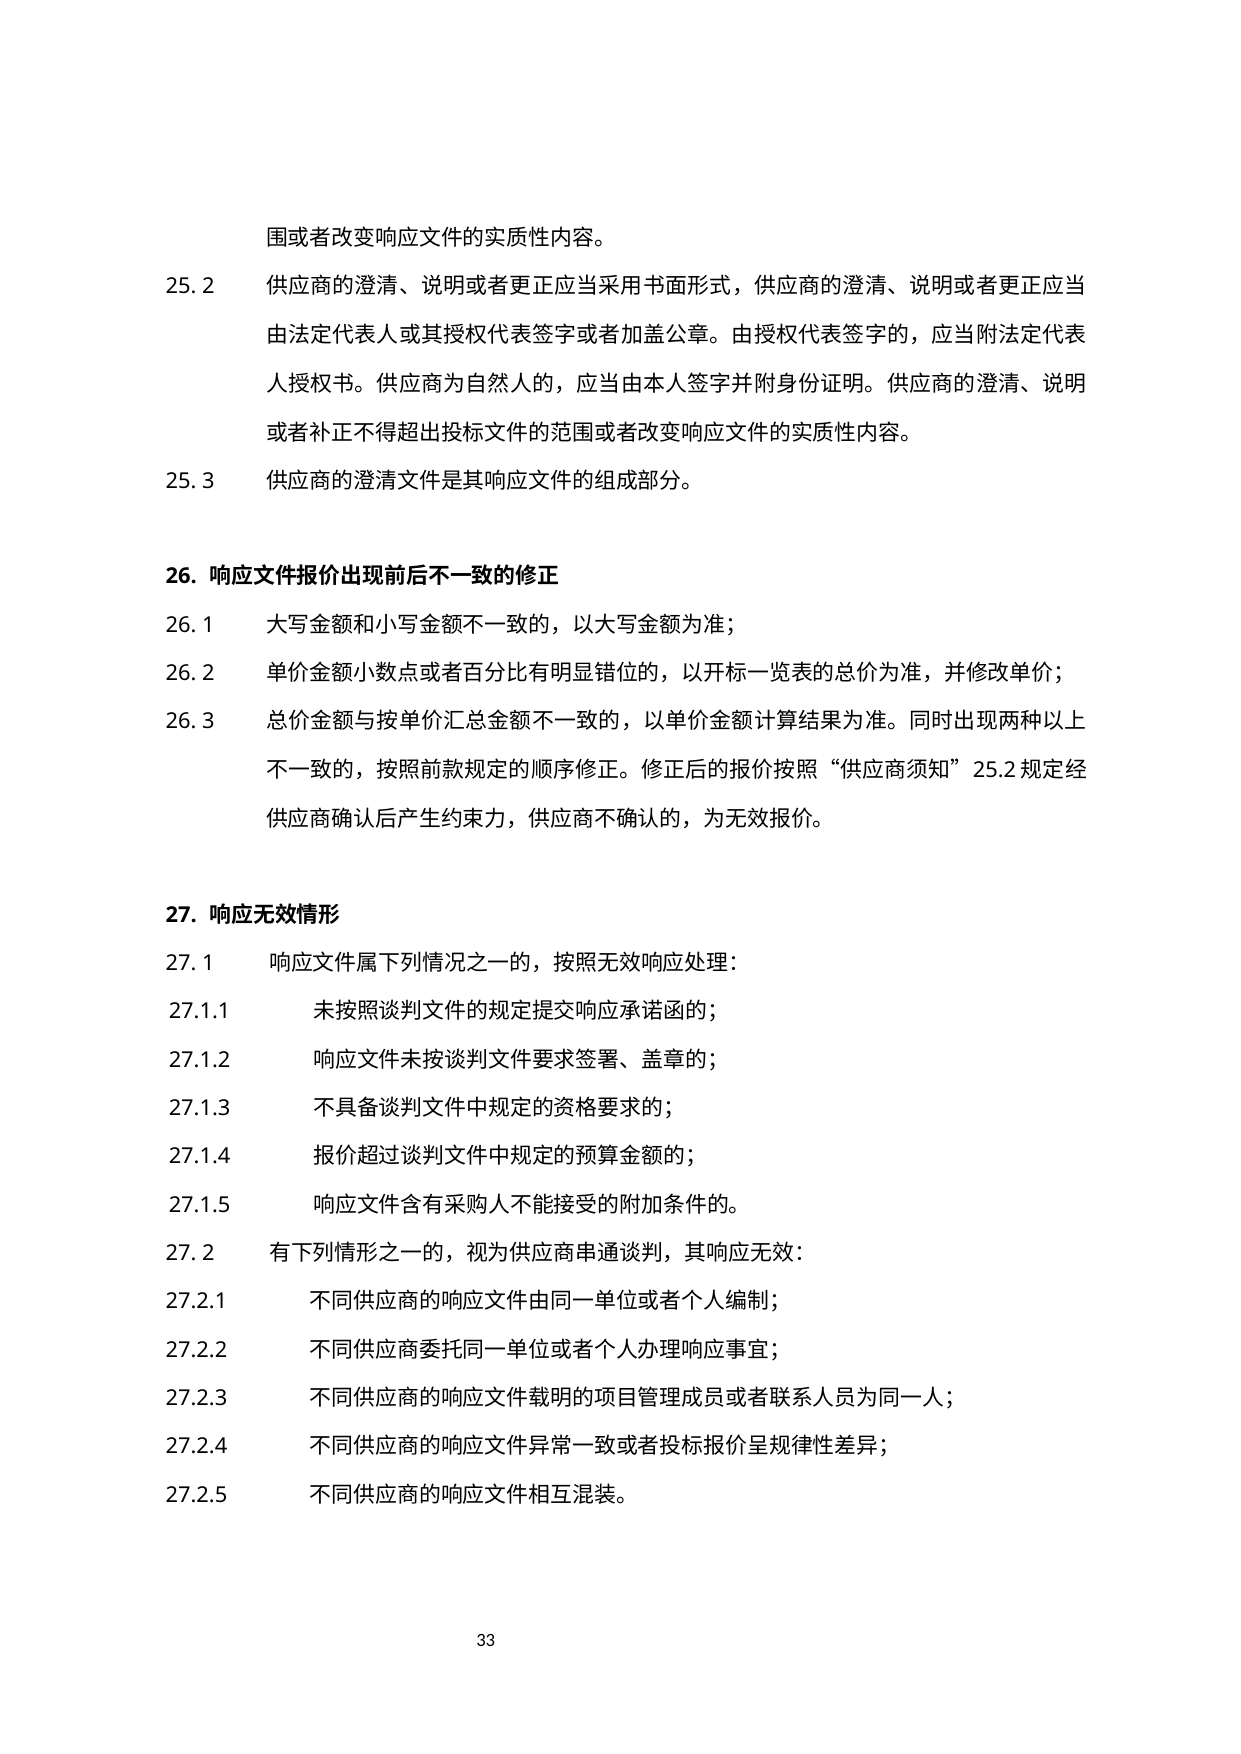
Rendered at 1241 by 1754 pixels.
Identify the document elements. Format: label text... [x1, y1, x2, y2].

list 供应商的澄清、说明或者更正应当采用书面形式，供应商的澄清、说明或者更正应当由法定代表人或其授权代表签字或者加盖公章。由授权代表签字的，应当附法定代表人授权书。供应商为自然人的，应当由本人签字并附身份证明。供应商的澄清、说明或者补正不得超出投标文件的范围或者改变响应文件的实质性内容。 [165, 268, 1087, 447]
list 不同供应商的响应文件由同一单位或者个人编制； [165, 1283, 1087, 1316]
list 不同供应商的响应文件异常一致或者投标报价呈规律性差异； [165, 1428, 1087, 1461]
list 响应文件报价出现前后不一致的修正 [165, 558, 1087, 591]
list 响应文件含有采购人不能接受的附加条件的。 [168, 1186, 1087, 1219]
list 总价金额与按单价汇总金额不一致的，以单价金额计算结果为准。同时出现两种以上不一致的，按照前款规定的顺序修正。修正后的报价按照“供应商须知”25.2规定经供应商确认后产生约束力，供应商不确认的，为无效报价。 [165, 703, 1087, 833]
list 有下列情形之一的，视为供应商串通谈判，其响应无效： [165, 1235, 1087, 1267]
list 响应文件未按谈判文件要求签署、盖章的； [168, 1041, 1087, 1074]
list 不同供应商的响应文件载明的项目管理成员或者联系人员为同一人； [165, 1380, 1087, 1412]
list 响应文件属下列情况之一的，按照无效响应处理： [165, 945, 1087, 977]
list 不同供应商委托同一单位或者个人办理响应事宜； [165, 1331, 1087, 1364]
list 报价超过谈判文件中规定的预算金额的； [168, 1138, 1087, 1171]
list 不同供应商的响应文件相互混装。 [165, 1476, 1087, 1509]
list 供应商的澄清文件是其响应文件的组成部分。 [165, 462, 1087, 495]
list 大写金额和小写金额不一致的，以大写金额为准； [165, 607, 1087, 639]
list 不具备谈判文件中规定的资格要求的； [168, 1090, 1087, 1122]
list 响应无效情形 [165, 896, 1087, 929]
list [165, 219, 1087, 252]
list 单价金额小数点或者百分比有明显错位的，以开标一览表的总价为准，并修改单价； [165, 655, 1087, 687]
list 未按照谈判文件的规定提交响应承诺函的； [168, 993, 1087, 1026]
